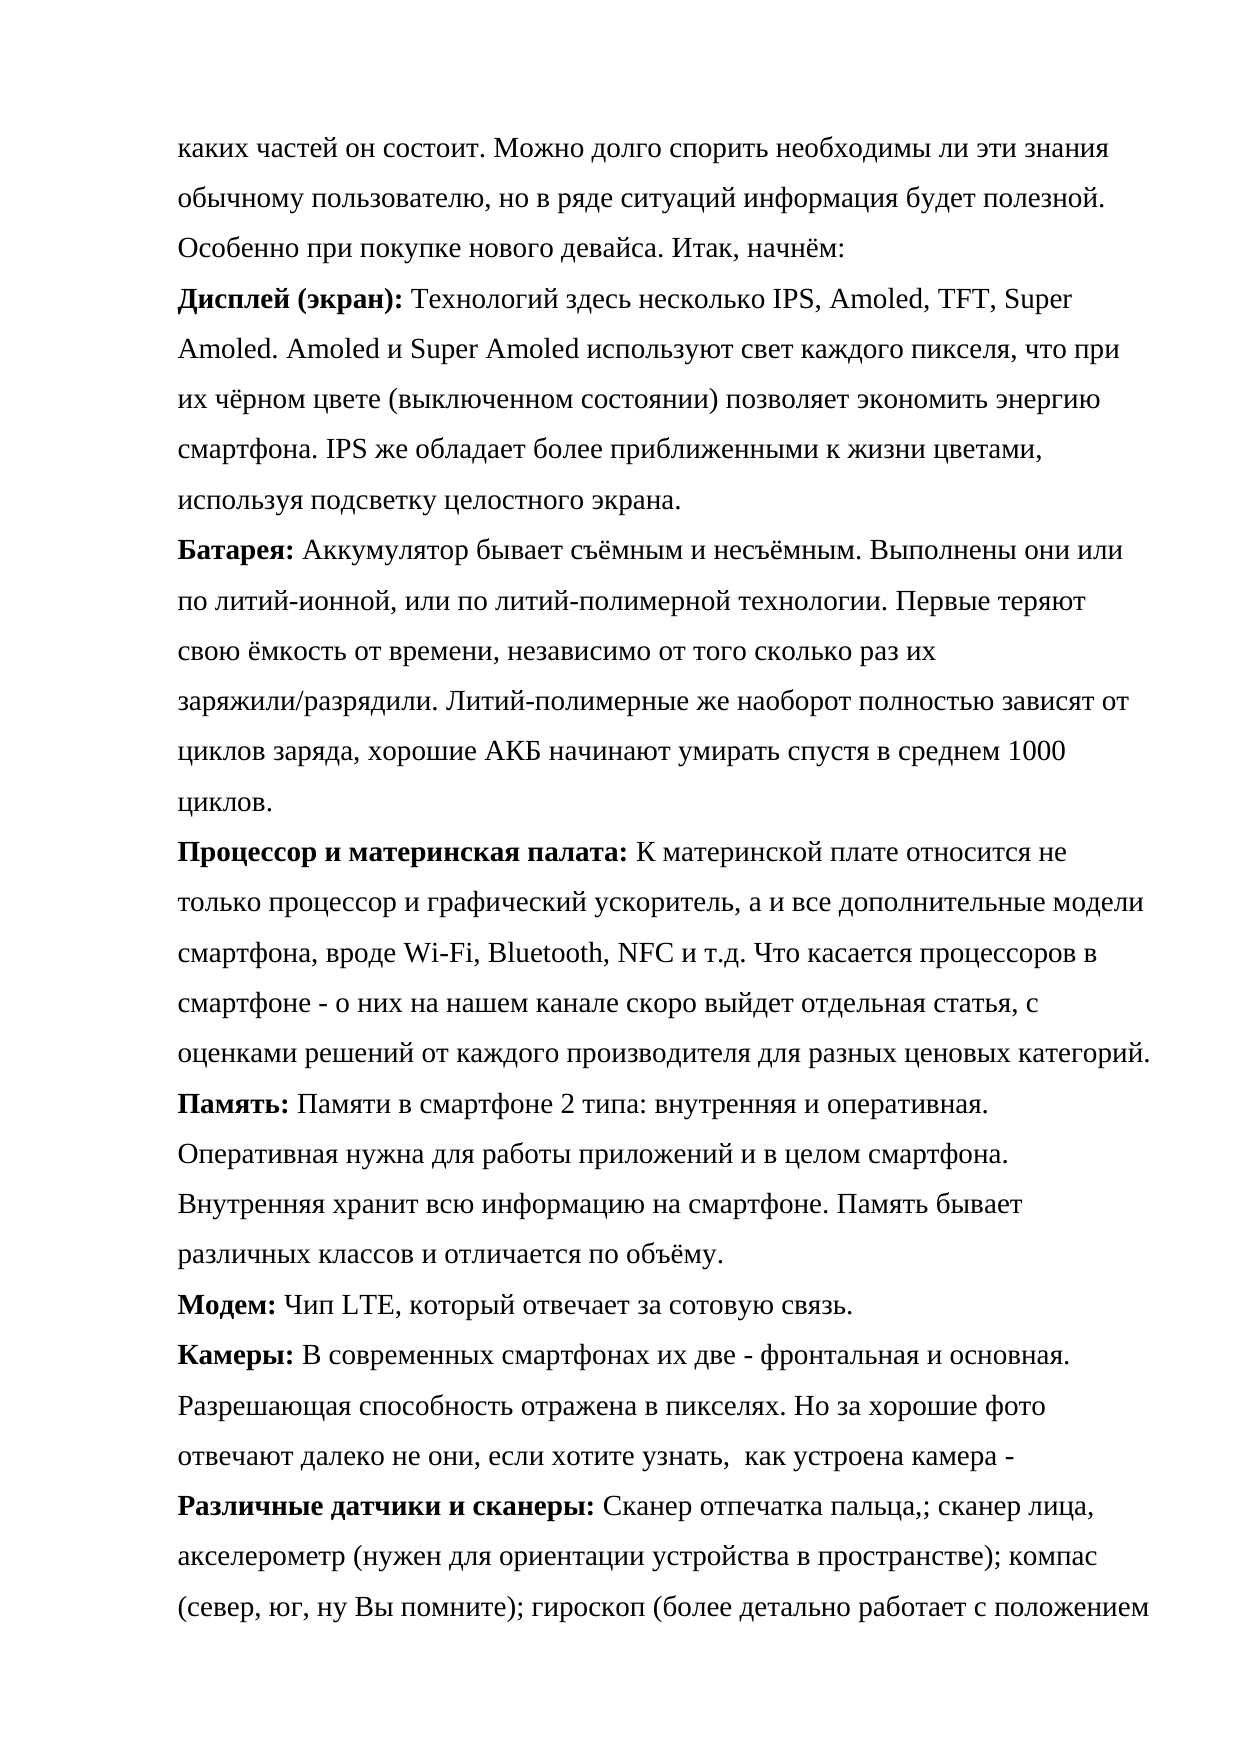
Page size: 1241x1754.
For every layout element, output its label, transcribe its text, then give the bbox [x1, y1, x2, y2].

text Камеры: В современных смартфонах их две - фронтальная и основная. Разрешающая способность отражена в пикселях. Но за хорошие фото отвечают далеко не они, если хотите узнать, как устроена камера - [177, 1337, 1152, 1471]
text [177, 1488, 1152, 1622]
text Модем: Чип LTE, который отвечает за сотовую связь. [177, 1287, 1152, 1321]
text Процессор и материнская палата: К материнской плате относится не только процессор и графический ускоритель, а и все дополнительные модели смартфона, вроде Wi-Fi, Bluetooth, NFC и т.д. Что касается процессоров в смартфоне - о них на нашем канале скоро выйдет отдельная статья, с оценками решений от каждого производителя для разных ценовых категорий. [177, 834, 1152, 1069]
text Память: Памяти в смартфоне 2 типа: внутренняя и оперативная. Оперативная нужна для работы приложений и в целом смартфона. Внутренняя хранит всю информацию на смартфоне. Память бывает различных классов и отличается по объёму. [177, 1086, 1152, 1270]
text Батарея: Аккумулятор бывает съёмным и несъёмным. Выполнены они или по литий-ионной, или по литий-полимерной технологии. Первые теряют свою ёмкость от времени, независимо от того сколько раз их заряжили/разрядили. Литий-полимерные же наоборот полностью зависят от циклов заряда, хорошие АКБ начинают умирать спустя в среднем 1000 циклов. [177, 532, 1152, 817]
text Дисплей (экран): Технологий здесь несколько IPS, Amoled, TFT, Super Amoled. Amoled и Super Amoled используют свет каждого пикселя, что при их чёрном цвете (выключенном состоянии) позволяет экономить энергию смартфона. IPS же обладает более приближенными к жизни цветами, используя подсветку целостного экрана. [177, 281, 1152, 516]
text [177, 130, 1152, 264]
